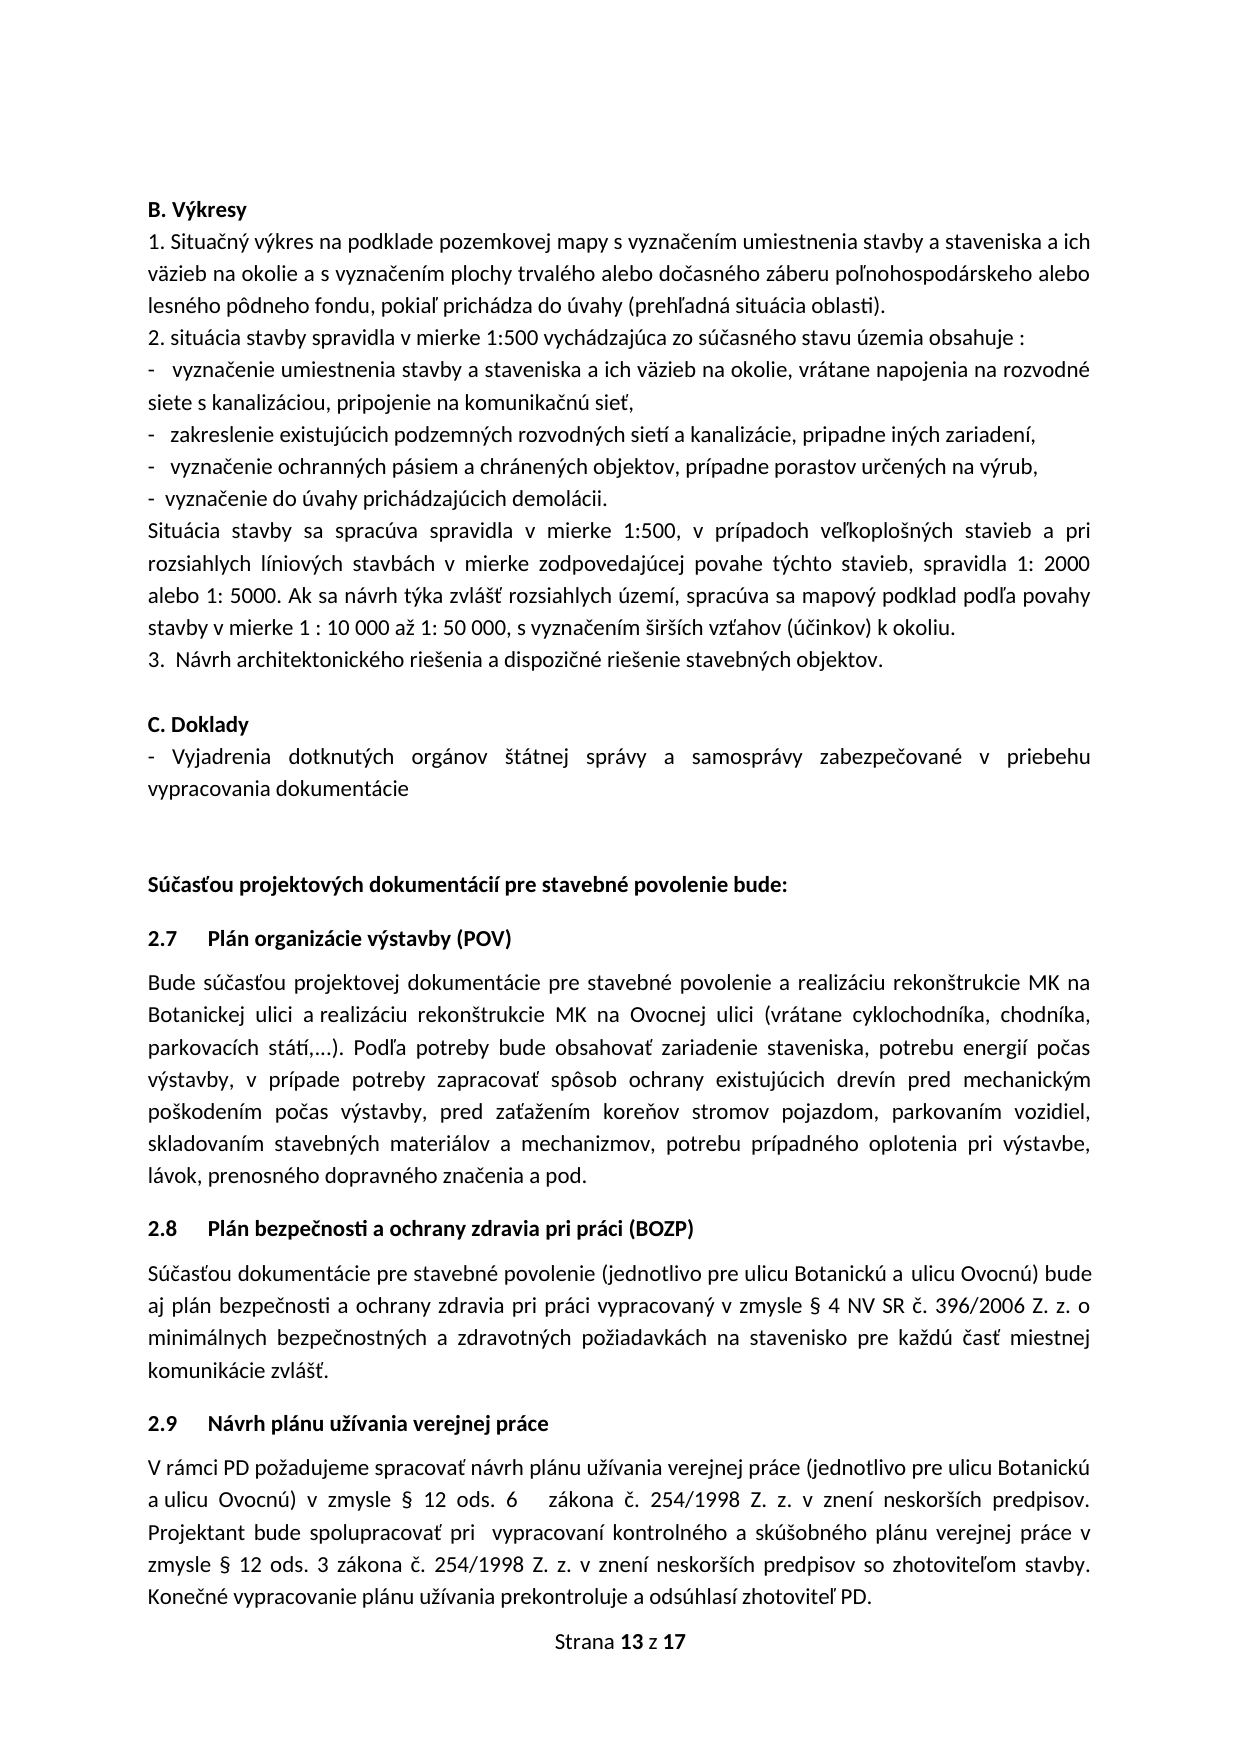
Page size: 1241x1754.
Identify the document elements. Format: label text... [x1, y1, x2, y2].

text Situácia stavby sa spracúva spravidla v mierke 1:500, v prípadoch veľkoplošných stavieb a pri rozsiahlych líniových stavbách v mierke zodpovedajúcej povahe týchto stavieb, spravidla 1: 2000 alebo 1: 5000. Ak sa návrh týka zvlášť rozsiahlych území, spracúva sa mapový podklad podľa povahy stavby v mierke 1 : 10 000 až 1: 50 000, s vyznačením širších vzťahov (účinkov) k okoliu. [148, 517, 1092, 641]
text Súčasťou projektových dokumentácií pre stavebné povolenie bude: [148, 871, 1092, 899]
subtitle Návrh plánu užívania verejnej práce [148, 1409, 1092, 1437]
text - vyznačenie do úvahy prichádzajúcich demolácii. [148, 484, 1092, 512]
text B. Výkresy [148, 195, 1092, 223]
text Súčasťou dokumentácie pre stavebné povolenie (jednotlivo pre ulicu Botanickú a ulicu Ovocnú) bude aj plán bezpečnosti a ochrany zdravia pri práci vypracovaný v zmysle § 4 NV SR č. 396/2006 Z. z. o minimálnych bezpečnostných a zdravotných požiadavkách na stavenisko pre každú časť miestnej komunikácie zvlášť. [148, 1259, 1092, 1384]
text 1. Situačný výkres na podklade pozemkovej mapy s vyznačením umiestnenia stavby a staveniska a ich väzieb na okolie a s vyznačením plochy trvalého alebo dočasného záberu poľnohospodárskeho alebo lesného pôdneho fondu, pokiaľ prichádza do úvahy (prehľadná situácia oblasti). [148, 227, 1092, 319]
text Bude súčasťou projektovej dokumentácie pre stavebné povolenie a realizáciu rekonštrukcie MK na Botanickej ulici a realizáciu rekonštrukcie MK na Ovocnej ulici (vrátane cyklochodníka, chodníka, parkovacích státí,...). Podľa potreby bude obsahovať zariadenie staveniska, potrebu energií počas výstavby, v prípade potreby zapracovať spôsob ochrany existujúcich drevín pred mechanickým poškodením počas výstavby, pred zaťažením koreňov stromov pojazdom, parkovaním vozidiel, skladovaním stavebných materiálov a mechanizmov, potrebu prípadného oplotenia pri výstavbe, lávok, prenosného dopravného značenia a pod. [148, 968, 1092, 1189]
text 3. Návrh architektonického riešenia a dispozičné riešenie stavebných objektov. [148, 645, 1092, 673]
subtitle Plán bezpečnosti a ochrany zdravia pri práci (BOZP) [148, 1214, 1092, 1242]
text C. Doklady [148, 710, 1092, 738]
text - vyznačenie ochranných pásiem a chránených objektov, prípadne porastov určených na výrub, [148, 452, 1092, 480]
text - zakreslenie existujúcich podzemných rozvodných sietí a kanalizácie, pripadne iných zariadení, [148, 420, 1092, 448]
text - vyznačenie umiestnenia stavby a staveniska a ich väzieb na okolie, vrátane napojenia na rozvodné siete s kanalizáciou, pripojenie na komunikačnú sieť, [148, 356, 1092, 416]
text 2. situácia stavby spravidla v mierke 1:500 vychádzajúca zo súčasného stavu územia obsahuje : [148, 323, 1092, 351]
text - Vyjadrenia dotknutých orgánov štátnej správy a samosprávy zabezpečované v priebehu vypracovania dokumentácie [148, 742, 1092, 802]
text V rámci PD požadujeme spracovať návrh plánu užívania verejnej práce (jednotlivo pre ulicu Botanickú a ulicu Ovocnú) v zmysle § 12 ods. 6 zákona č. 254/1998 Z. z. v znení neskorších predpisov. Projektant bude spolupracovať pri vypracovaní kontrolného a skúšobného plánu verejnej práce v zmysle § 12 ods. 3 zákona č. 254/1998 Z. z. v znení neskorších predpisov so zhotoviteľom stavby. Konečné vypracovanie plánu užívania prekontroluje a odsúhlasí zhotoviteľ PD. [148, 1453, 1092, 1610]
subtitle Plán organizácie výstavby (POV) [148, 924, 1092, 952]
